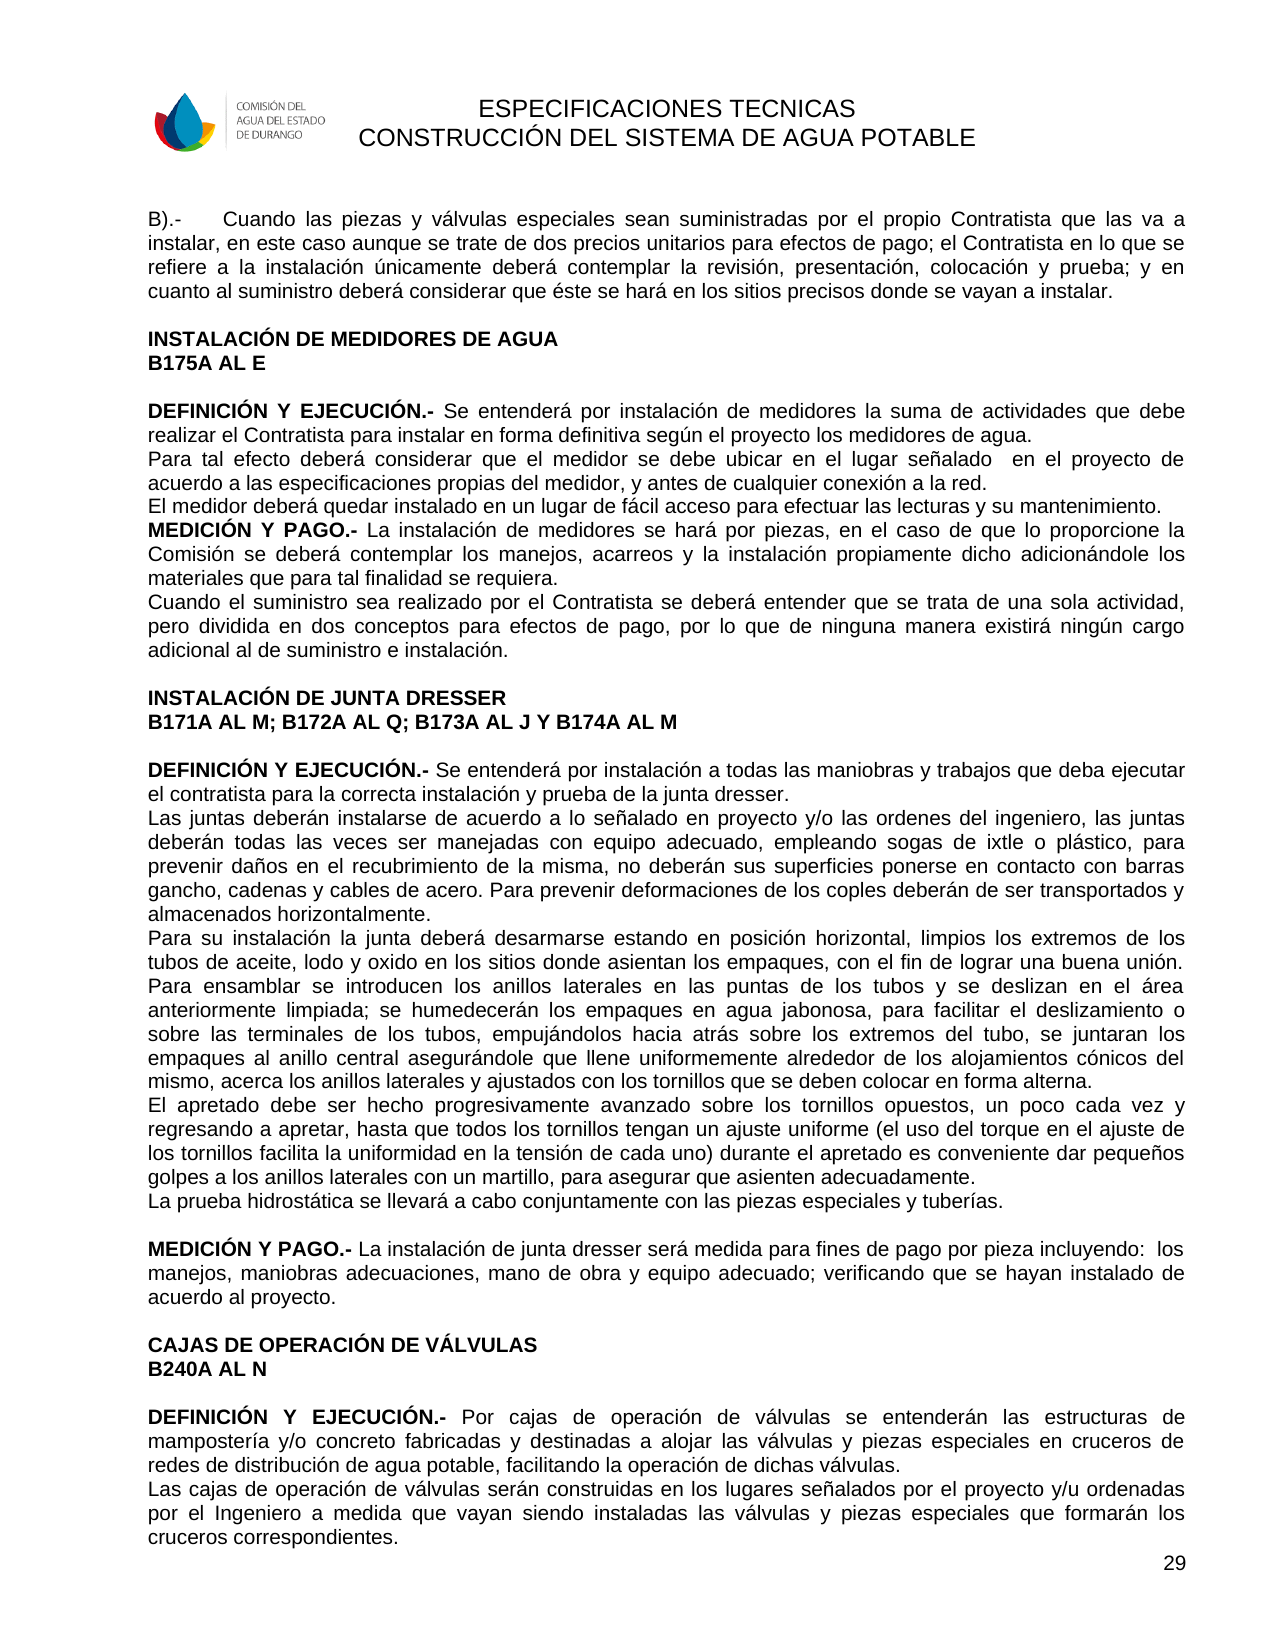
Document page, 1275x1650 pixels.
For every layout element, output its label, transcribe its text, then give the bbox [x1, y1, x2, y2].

text Las juntas deberán instalarse de acuerdo a lo señalado en proyecto y/o las ordenes del ingeniero, las juntas deberán todas las veces ser manejadas con equipo adecuado, empleando sogas de ixtle o plástico, para prevenir daños en el recubrimiento de la misma, no deberán sus superficies ponerse en contacto con barras gancho, cadenas y cables de acero. Para prevenir deformaciones de los coples deberán de ser transportados y almacenados horizontalmente. [148, 806, 1186, 926]
text DEFINICIÓN Y EJECUCIÓN.- Por cajas de operación de válvulas se entenderán las estructuras de mampostería y/o concreto fabricadas y destinadas a alojar las válvulas y piezas especiales en cruceros de redes de distribución de agua potable, facilitando la operación de dichas válvulas. [148, 1405, 1186, 1477]
text El medidor deberá quedar instalado en un lugar de fácil acceso para efectuar las lecturas y su mantenimiento. [148, 494, 1186, 518]
text B175A AL E [148, 351, 1186, 374]
text Para tal efecto deberá considerar que el medidor se debe ubicar en el lugar señalado en el proyecto de acuerdo a las especificaciones propias del medidor, y antes de cualquier conexión a la red. [148, 446, 1186, 494]
text El apretado debe ser hecho progresivamente avanzado sobre los tornillos opuestos, un poco cada vez y regresando a apretar, hasta que todos los tornillos tengan un ajuste uniforme (el uso del torque en el ajuste de los tornillos facilita la uniformidad en la tensión de cada uno) durante el apretado es conveniente dar pequeños golpes a los anillos laterales con un martillo, para asegurar que asienten adecuadamente. [148, 1093, 1186, 1189]
text DEFINICIÓN Y EJECUCIÓN.- Se entenderá por instalación a todas las maniobras y trabajos que deba ejecutar el contratista para la correcta instalación y prueba de la junta dresser. [148, 758, 1186, 806]
text DEFINICIÓN Y EJECUCIÓN.- Se entenderá por instalación de medidores la suma de actividades que debe realizar el Contratista para instalar en forma definitiva según el proyecto los medidores de agua. [148, 398, 1186, 446]
text Para su instalación la junta deberá desarmarse estando en posición horizontal, limpios los extremos de los tubos de aceite, lodo y oxido en los sitios donde asientan los empaques, con el fin de lograr una buena unión. Para ensamblar se introducen los anillos laterales en las puntas de los tubos y se deslizan en el área anteriormente limpiada; se humedecerán los empaques en agua jabonosa, para facilitar el deslizamiento o sobre las terminales de los tubos, empujándolos hacia atrás sobre los extremos del tubo, se juntaran los empaques al anillo central asegurándole que llene uniformemente alrededor de los alojamientos cónicos del mismo, acerca los anillos laterales y ajustados con los tornillos que se deben colocar en forma alterna. [148, 926, 1186, 1093]
text INSTALACIÓN DE JUNTA DRESSER [148, 686, 1186, 710]
text Las cajas de operación de válvulas serán construidas en los lugares señalados por el proyecto y/u ordenadas por el Ingeniero a medida que vayan siendo instaladas las válvulas y piezas especiales que formarán los cruceros correspondientes. [148, 1477, 1186, 1548]
text INSTALACIÓN DE MEDIDORES DE AGUA [148, 327, 1186, 351]
text La prueba hidrostática se llevará a cabo conjuntamente con las piezas especiales y tuberías. [148, 1189, 1186, 1213]
text MEDICIÓN Y PAGO.- La instalación de junta dresser será medida para fines de pago por pieza incluyendo: los manejos, maniobras adecuaciones, mano de obra y equipo adecuado; verificando que se hayan instalado de acuerdo al proyecto. [148, 1237, 1186, 1309]
text B171A AL M; B172A AL Q; B173A AL J Y B174A AL M [148, 710, 1186, 734]
text CAJAS DE OPERACIÓN DE VÁLVULAS [148, 1333, 1186, 1357]
text MEDICIÓN Y PAGO.- La instalación de medidores se hará por piezas, en el caso de que lo proporcione se deberá contemplar los manejos, acarreos y la instalación propiamente dicho adicionándole los materiales que para tal finalidad se requiera. [148, 518, 1186, 590]
text B).- Cuando las piezas y válvulas especiales sean suministradas por el propio Contratista que las va a instalar, en este caso aunque se trate de dos precios unitarios para efectos de pago; el Contratista en lo que se refiere a la instalación únicamente deberá contemplar la revisión, presentación, colocación y prueba; y en cuanto al suministro deberá considerar que éste se hará en los sitios precisos donde se vayan a instalar. [148, 207, 1186, 303]
picture [147, 75, 332, 167]
text Cuando el suministro sea realizado por el Contratista se deberá entender que se trata de una sola actividad, pero dividida en dos conceptos para efectos de pago, por lo que de ninguna manera existirá ningún cargo adicional al de suministro e instalación. [148, 590, 1186, 662]
text B240A AL N [148, 1357, 1186, 1381]
